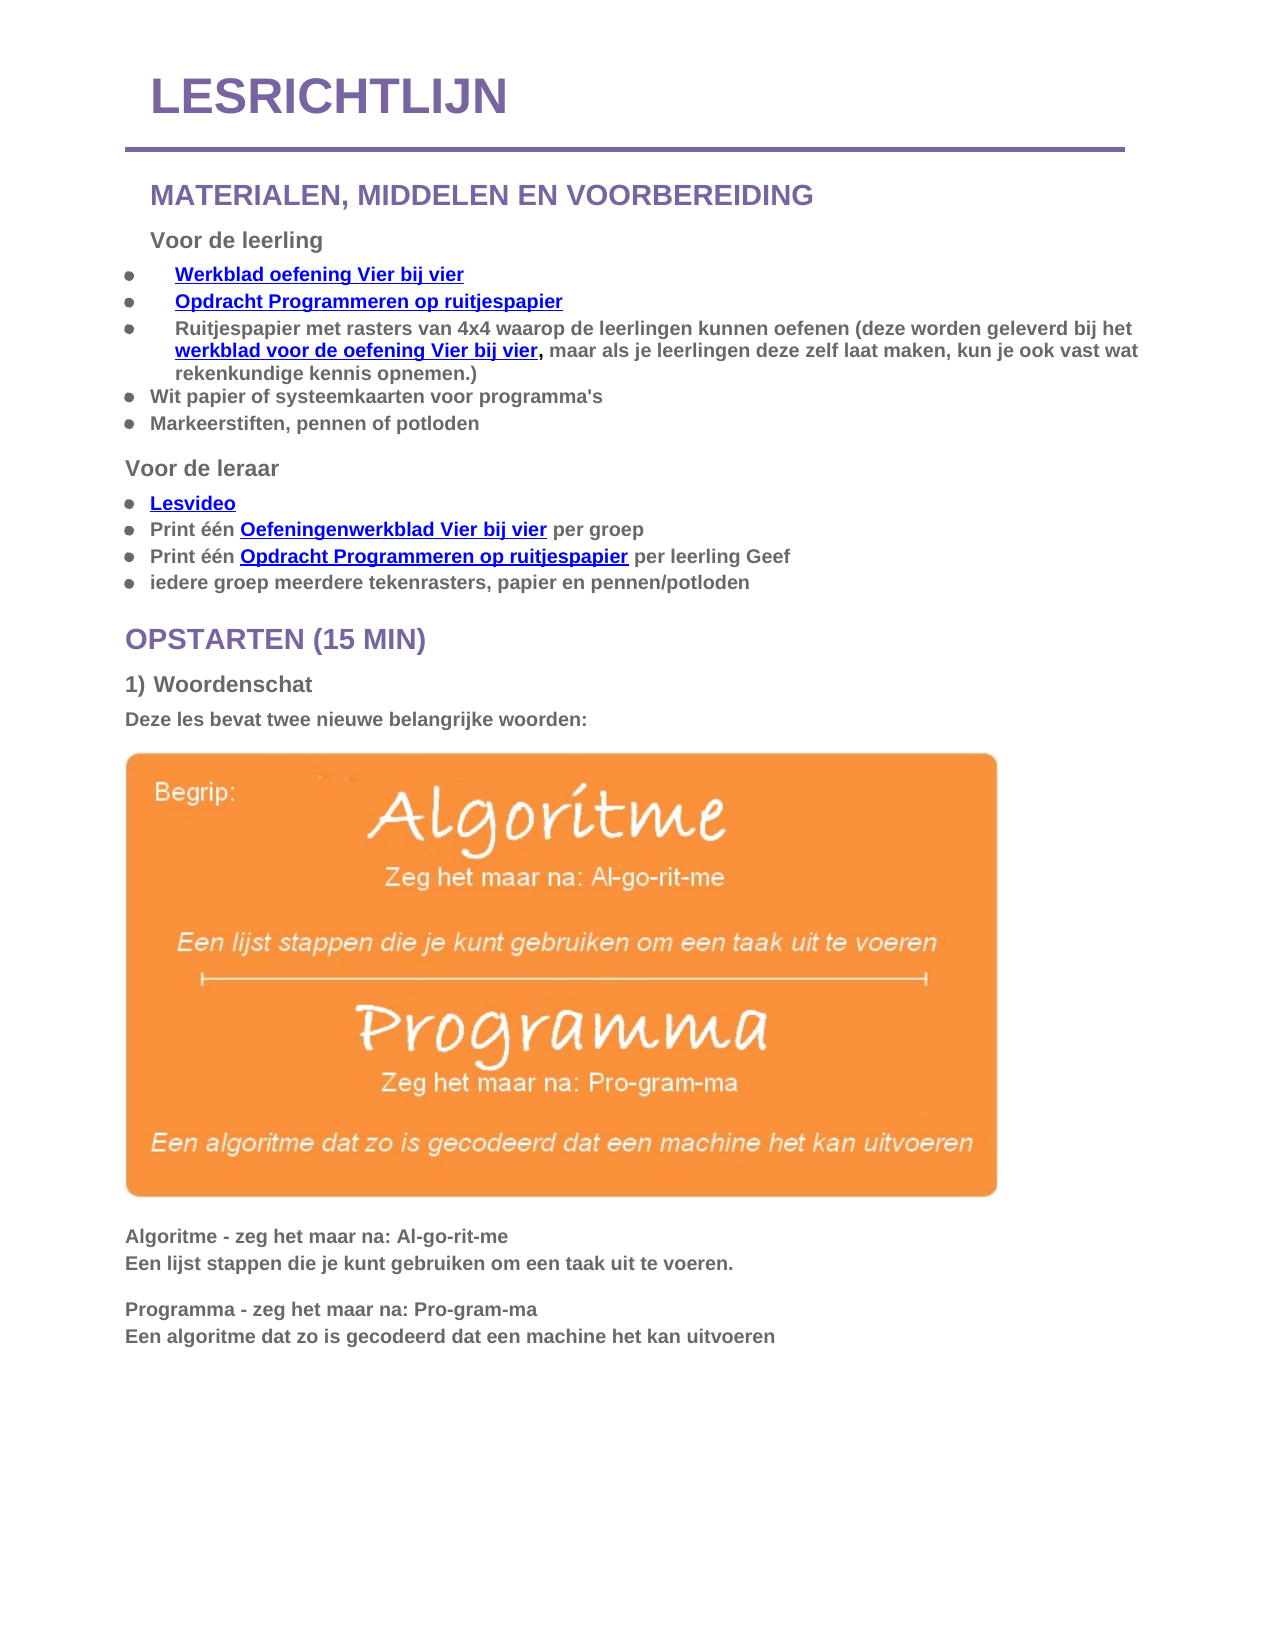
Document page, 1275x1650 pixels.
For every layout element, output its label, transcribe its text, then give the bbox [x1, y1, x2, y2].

text Print één Opdracht Programmeren op ruitjespapier per leerling Geef iedere groep meerdere tekenrasters, papier en pennen/potloden [150, 544, 808, 594]
subtitle MATERIALEN, MIDDELEN EN VOORBEREIDING [150, 178, 1150, 211]
text Opdracht Programmeren op ruitjespapier [175, 290, 1150, 313]
text Wit papier of systeemkaarten voor programma's [150, 385, 608, 407]
text Print één Oefeningenwerkblad Vier bij vier per groep [150, 518, 1150, 541]
text LESRICHTLIJN [150, 67, 1150, 124]
subtitle Voor de leerling [150, 227, 1150, 253]
text Een algoritme dat zo is gecodeerd dat een machine het kan uitvoeren [125, 1324, 1150, 1347]
subtitle Woordenschat [125, 671, 1150, 698]
text Deze les bevat twee nieuwe belangrijke woorden: [125, 708, 1150, 730]
text Werkblad oefening Vier bij vier [175, 263, 1150, 286]
picture [125, 752, 998, 1198]
text Lesvideo [150, 491, 1150, 514]
text Algoritme - zeg het maar na: Al-go-rit-me [125, 1225, 1150, 1247]
text Markeerstiften, pennen of potloden [150, 411, 608, 434]
text Ruitjespapier met rasters van 4x4 waarop de leerlingen kunnen oefenen (deze worden geleverd bij het werkblad voor de oefening Vier bij vier, maar als je leerlingen deze zelf laat maken, kun je ook vast wat rekenkundige kennis opnemen.) [175, 316, 1150, 384]
text Programma - zeg het maar na: Pro-gram-ma [125, 1298, 1150, 1321]
text Een lijst stappen die je kunt gebruiken om een taak uit te voeren. [125, 1251, 1150, 1274]
subtitle OPSTARTEN (15 MIN) [125, 622, 1150, 656]
subtitle Voor de leraar [125, 455, 1150, 481]
